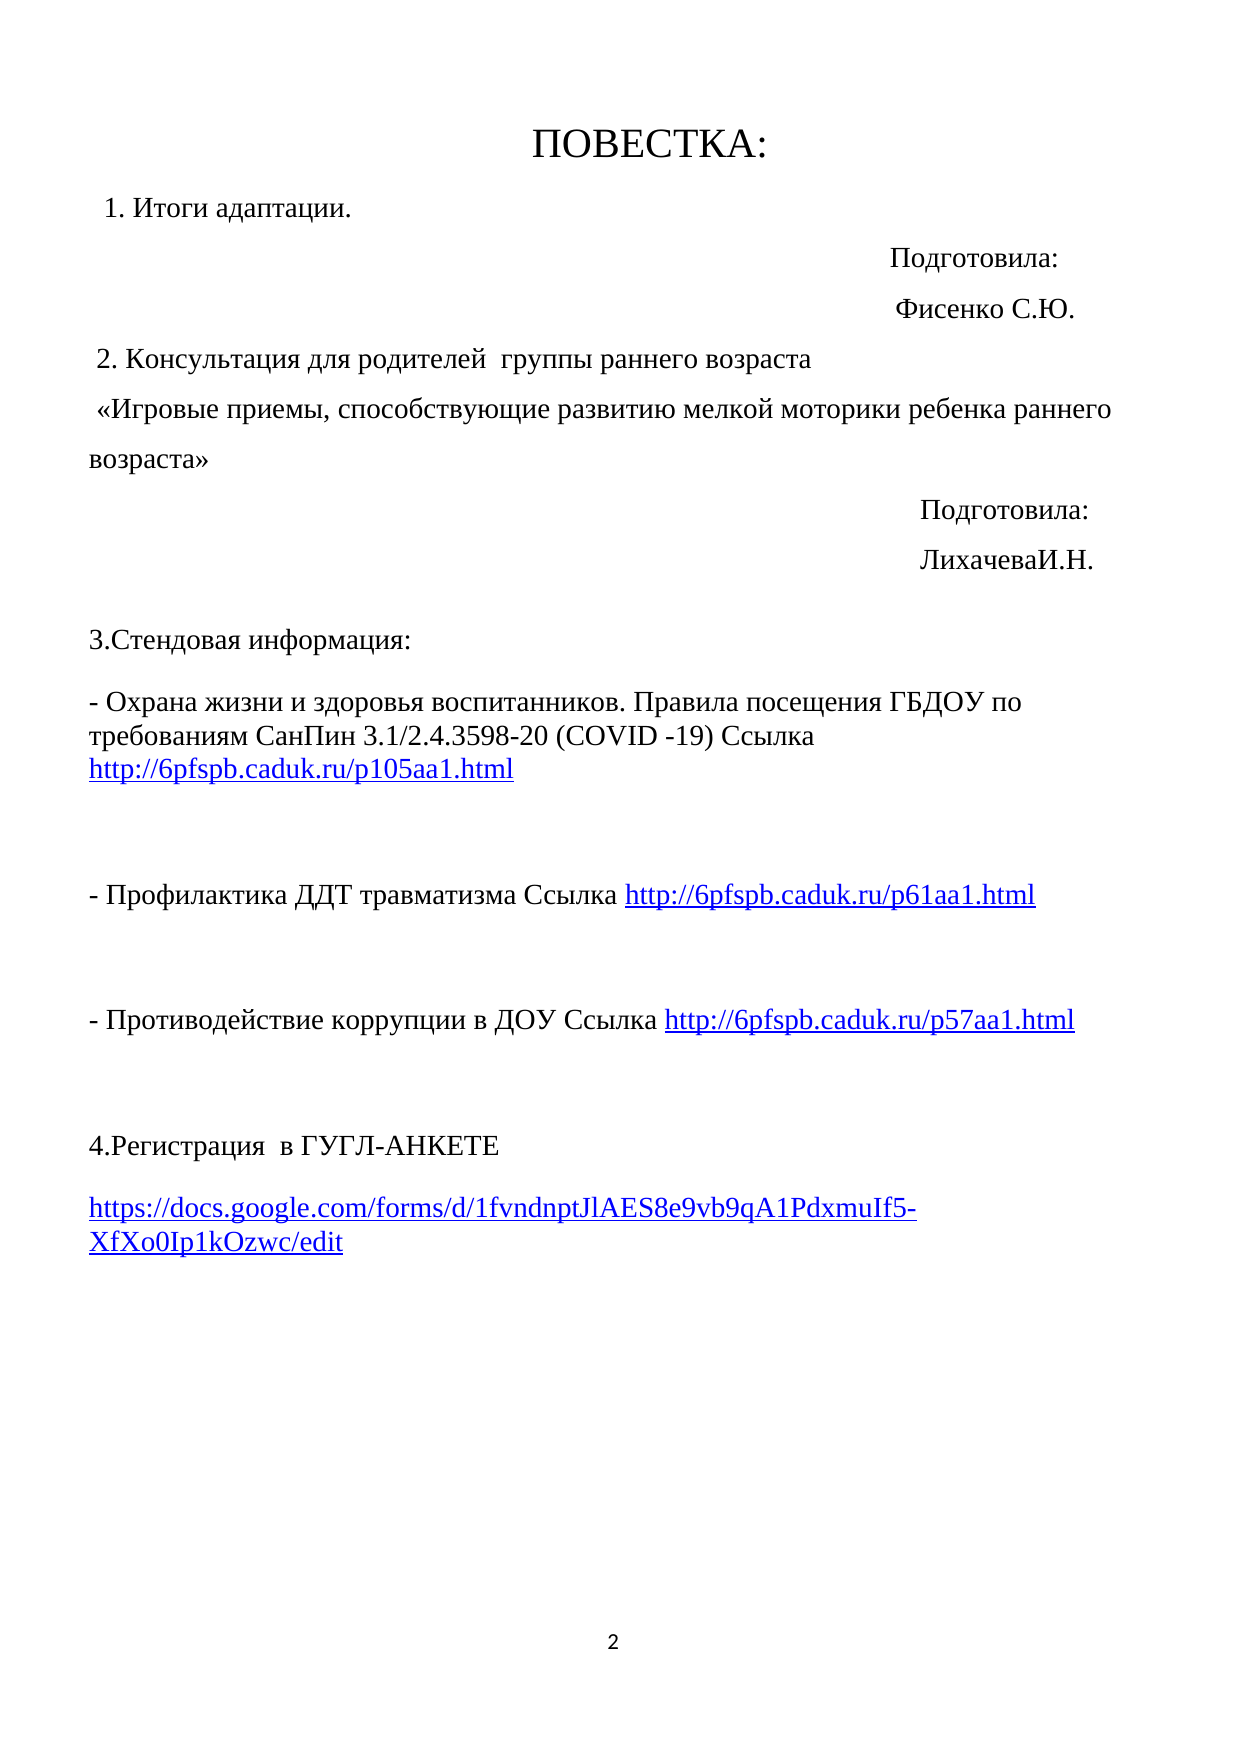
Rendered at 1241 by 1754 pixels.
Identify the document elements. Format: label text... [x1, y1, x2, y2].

text Подготовила: [89, 240, 1137, 274]
text ЛихачеваИ.Н. [89, 542, 1137, 576]
text - Противодействие коррупции в ДОУ Ссылка http://6pfspb.caduk.ru/p57aa1.html [89, 1002, 1137, 1036]
text https://docs.google.com/forms/d/1fvndnptJlAES8e9vb9qA1PdxmuIf5-XfXo0Ip1kOzwc/edit [89, 1191, 1137, 1258]
text 1. Итоги адаптации. [89, 190, 1137, 224]
text «Игровые приемы, способствующие развитию мелкой моторики ребенка раннего возраста» [89, 391, 1137, 475]
text Подготовила: [89, 492, 1137, 526]
text 3.Стендовая информация: [89, 622, 1137, 655]
text 4.Регистрация в ГУГЛ-АНКЕТЕ [89, 1128, 1137, 1161]
text ПОВЕСТКА: [89, 118, 1137, 166]
text Фисенко С.Ю. [89, 291, 1137, 324]
text 2. Консультация для родителей группы раннего возраста [89, 341, 1137, 374]
text - Профилактика ДДТ травматизма Ссылка http://6pfspb.caduk.ru/p61aa1.html [89, 877, 1137, 911]
text - Охрана жизни и здоровья воспитанников. Правила посещения ГБДОУ по требованиям СанПин 3.1/2.4.3598-20 (COVID -19) Ссылка http://6pfspb.caduk.ru/p105aa1.html [89, 684, 1137, 785]
